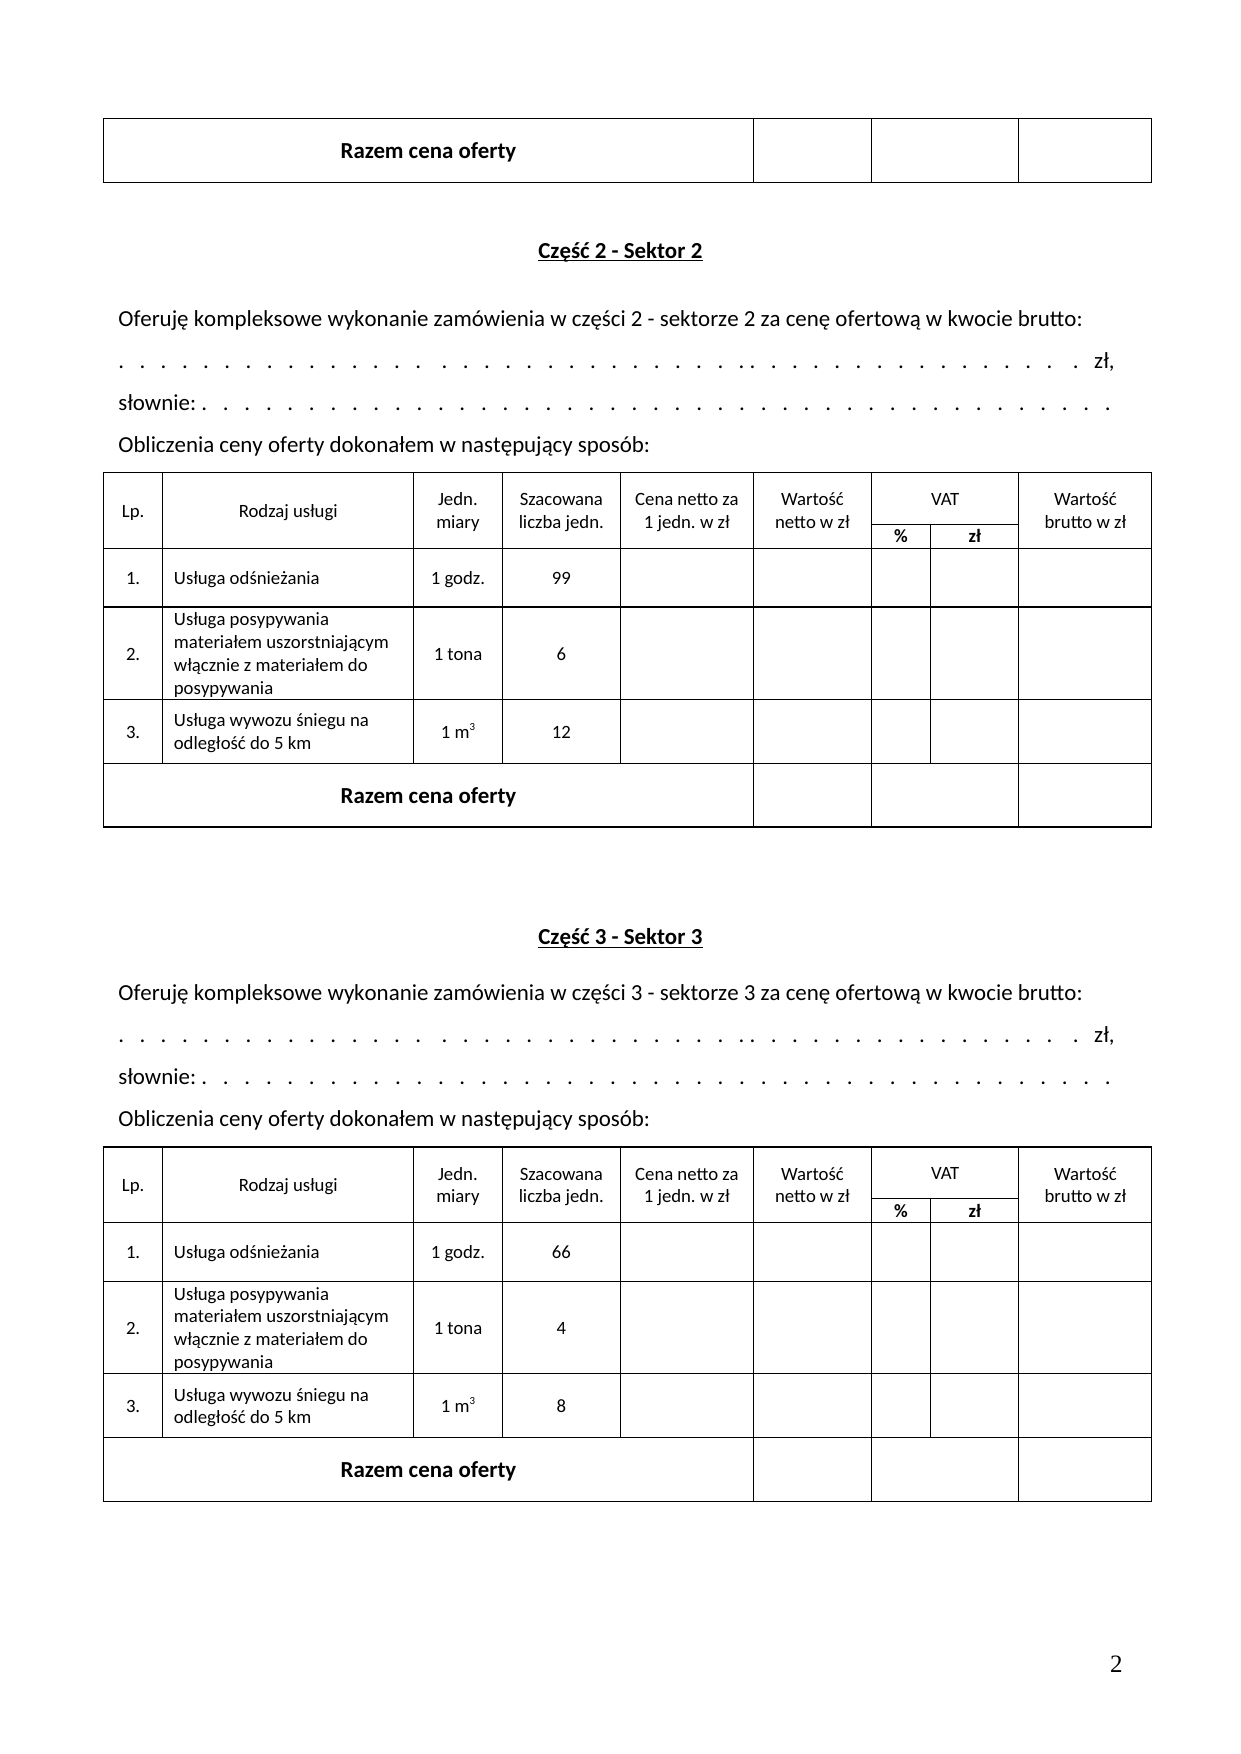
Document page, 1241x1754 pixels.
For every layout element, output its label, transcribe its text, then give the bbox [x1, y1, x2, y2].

text Część 3 - Sektor 3 [118, 922, 1122, 951]
table_header VAT [872, 473, 1018, 523]
table_cell [754, 1374, 871, 1437]
table_cell [1019, 119, 1151, 182]
table_header Lp. [104, 473, 162, 547]
table_cell [754, 119, 871, 182]
table_cell Razem cena oferty [104, 764, 753, 826]
table_header Wartość brutto w zł [1019, 1148, 1151, 1222]
table_cell 1 tona [414, 1282, 502, 1373]
table_cell [1019, 549, 1151, 606]
table_header Jedn. miary [414, 1148, 502, 1222]
table_cell zł [931, 1199, 1018, 1222]
table_cell % [872, 525, 930, 547]
table_cell 1 m3 [414, 1374, 502, 1437]
table_cell [1019, 700, 1151, 763]
table_cell 8 [503, 1374, 620, 1437]
table_header Wartość netto w zł [754, 1148, 871, 1222]
table_cell [621, 700, 753, 763]
table_header Cena netto za 1 jedn. w zł [621, 473, 753, 547]
table_cell 1 godz. [414, 549, 502, 606]
table_cell Razem cena oferty [104, 1438, 753, 1501]
table_cell zł [931, 525, 1018, 547]
table_cell [621, 1282, 753, 1373]
text . . . . . . . . . . . . . . . . . . . . . . . . . . . . . . . . . . . . . . . . . . . . . . zł, [118, 346, 1122, 374]
table_cell [872, 119, 1018, 182]
table_header Lp. [104, 1148, 162, 1222]
table_cell [754, 764, 871, 826]
table_cell [931, 700, 1018, 763]
table_header Wartość brutto w zł [1019, 473, 1151, 547]
table_header Szacowana liczba jedn. [503, 473, 620, 547]
table_cell 12 [503, 700, 620, 763]
table_cell [931, 608, 1018, 699]
table_cell [1019, 1282, 1151, 1373]
table_header VAT [872, 1148, 1018, 1198]
table_cell Usługa wywozu śniegu na odległość do 5 km [163, 700, 413, 763]
table_header Rodzaj usługi [163, 473, 413, 547]
table_cell [872, 1223, 930, 1281]
table_cell 4 [503, 1282, 620, 1373]
table_cell [1019, 608, 1151, 699]
table_cell [1019, 1374, 1151, 1437]
table_cell [1019, 764, 1151, 826]
table_header Wartość netto w zł [754, 473, 871, 547]
text Oferuję kompleksowe wykonanie zamówienia w części 3 - sektorze 3 za cenę ofertową w kwocie brutto: [118, 978, 1122, 1007]
text Część 2 - Sektor 2 [118, 236, 1122, 264]
table_cell 1 godz. [414, 1223, 502, 1281]
table_cell Usługa posypywania materiałem uszorstniającym włącznie z materiałem do posypywania [163, 1282, 413, 1373]
table_cell 3. [104, 700, 162, 763]
table_header Jedn. miary [414, 473, 502, 547]
table_cell [621, 1374, 753, 1437]
table_cell [754, 1282, 871, 1373]
table_cell [1019, 1223, 1151, 1281]
text Oferuję kompleksowe wykonanie zamówienia w części 2 - sektorze 2 za cenę ofertową w kwocie brutto: [118, 304, 1122, 332]
table_cell [754, 1223, 871, 1281]
table_cell Usługa odśnieżania [163, 1223, 413, 1281]
table_cell 99 [503, 549, 620, 606]
table_cell 1. [104, 549, 162, 606]
text . . . . . . . . . . . . . . . . . . . . . . . . . . . . . . . . . . . . . . . . . . . . . . zł, [118, 1021, 1122, 1048]
table_cell [872, 1438, 1018, 1501]
table_cell [621, 1223, 753, 1281]
table_cell [1019, 1438, 1151, 1501]
table_cell [931, 1374, 1018, 1437]
table_header Rodzaj usługi [163, 1148, 413, 1222]
table_cell [754, 1438, 871, 1501]
table_cell [754, 549, 871, 606]
table_header Szacowana liczba jedn. [503, 1148, 620, 1222]
table_header Cena netto za 1 jedn. w zł [621, 1148, 753, 1222]
table_cell 1. [104, 1223, 162, 1281]
table_cell [872, 549, 930, 606]
table_cell [872, 764, 1018, 826]
table_cell 66 [503, 1223, 620, 1281]
table_cell [931, 549, 1018, 606]
table_cell [754, 608, 871, 699]
table_cell Usługa odśnieżania [163, 549, 413, 606]
table_cell % [872, 1199, 930, 1222]
table_cell 2. [104, 608, 162, 699]
table_cell 3. [104, 1374, 162, 1437]
table_cell [872, 1282, 930, 1373]
table_cell [872, 700, 930, 763]
table_cell [754, 700, 871, 763]
table_cell [621, 608, 753, 699]
table_cell Usługa posypywania materiałem uszorstniającym włącznie z materiałem do posypywania [163, 608, 413, 699]
table_cell Razem cena oferty [104, 119, 753, 182]
table_cell 1 tona [414, 608, 502, 699]
table_cell 2. [104, 1282, 162, 1373]
table_cell [931, 1223, 1018, 1281]
table_cell Usługa wywozu śniegu na odległość do 5 km [163, 1374, 413, 1437]
table_cell [931, 1282, 1018, 1373]
table_cell [621, 549, 753, 606]
table_cell 1 m3 [414, 700, 502, 763]
table_cell [872, 1374, 930, 1437]
table_cell 6 [503, 608, 620, 699]
table_cell [872, 608, 930, 699]
